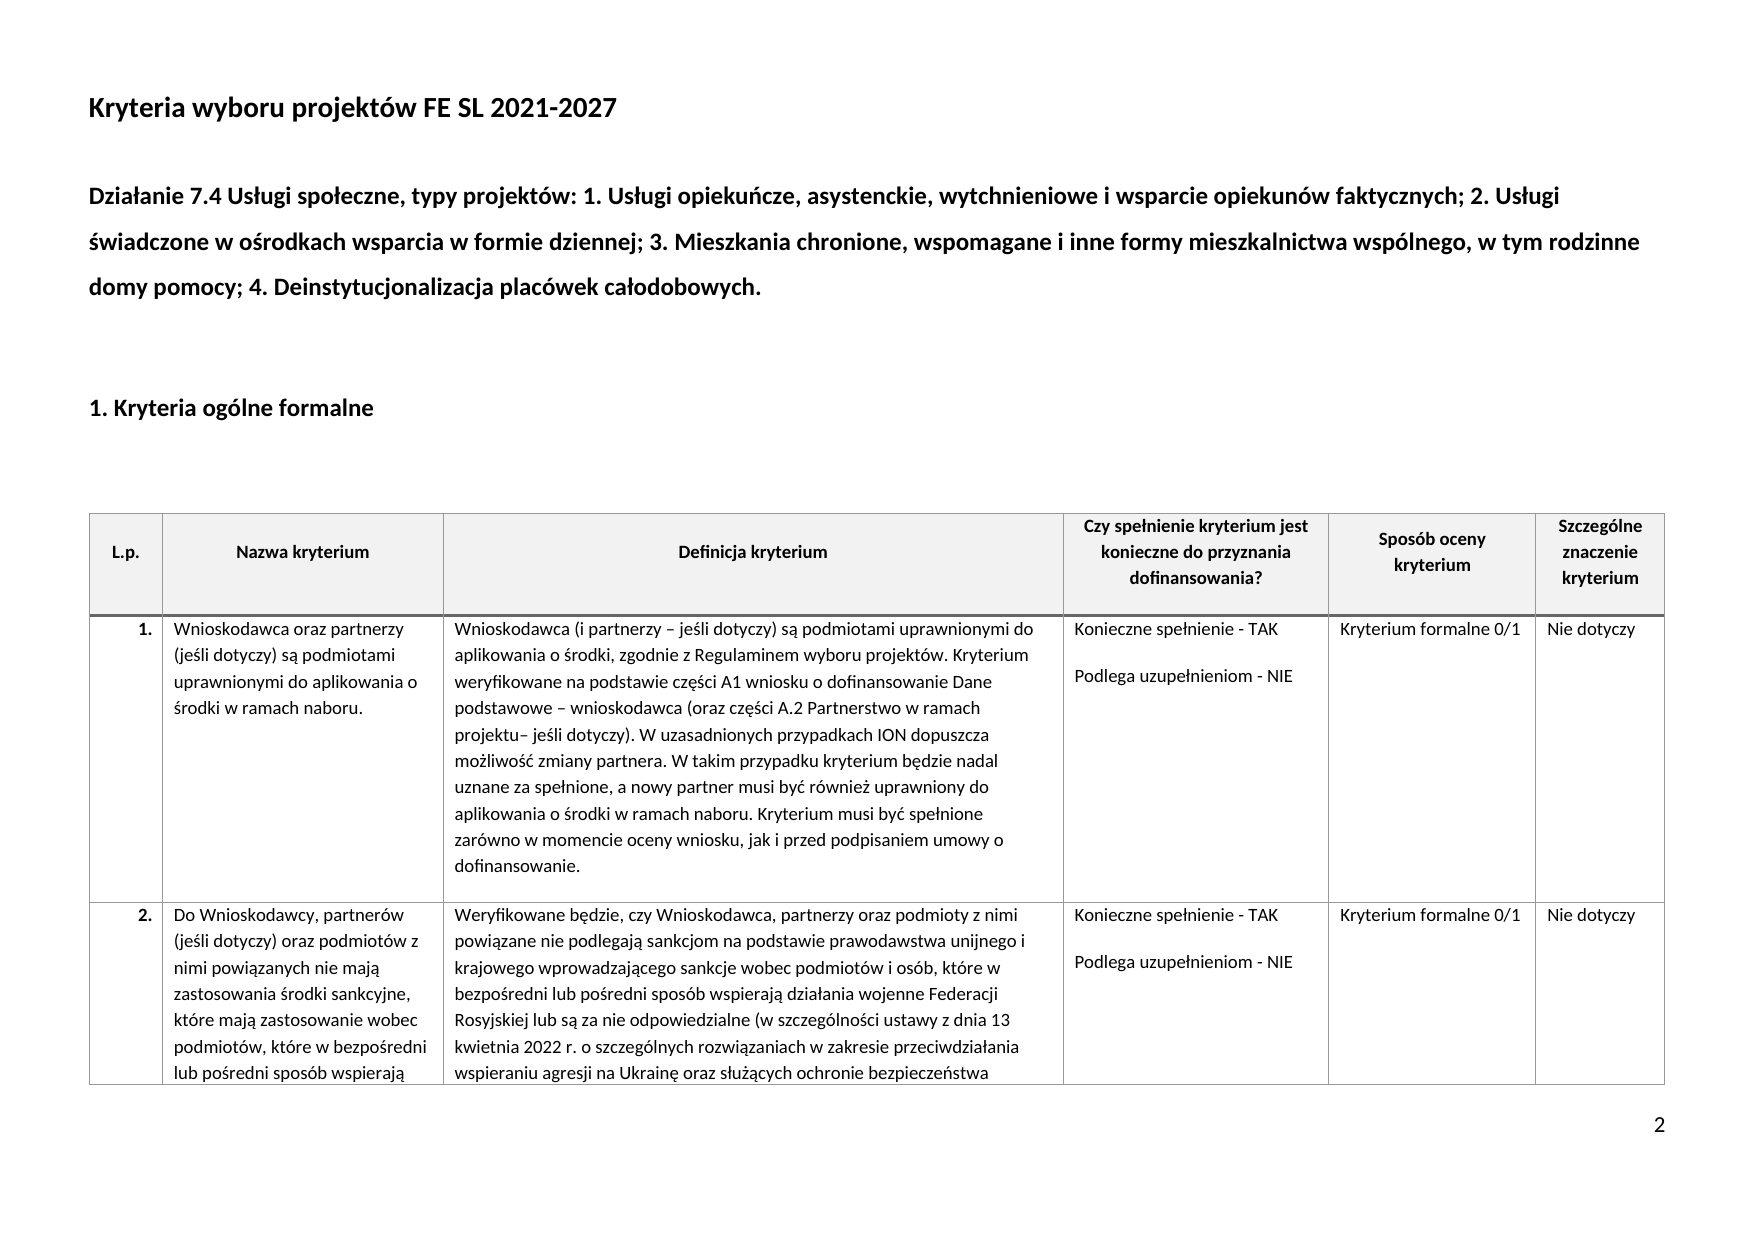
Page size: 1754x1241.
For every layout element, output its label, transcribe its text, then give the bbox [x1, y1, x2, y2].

table_cell Konieczne spełnienie - TAK Podlega uzupełnieniom - NIE [1064, 903, 1328, 1084]
table_cell Nie dotyczy [1536, 617, 1664, 902]
table_header L.p. [90, 514, 162, 614]
table_cell Kryterium formalne 0/1 [1329, 617, 1535, 902]
table_header Definicja kryterium [444, 514, 1063, 614]
table_cell Wnioskodawca (i partnerzy – jeśli dotyczy) są podmiotami uprawnionymi do aplikowania o środki, zgodnie z Regulaminem wyboru projektów. Kryterium weryfikowane na podstawie części A1 wniosku o dofinansowanie Dane podstawowe – wnioskodawca (oraz części A.2 Partnerstwo w ramach projektu– jeśli dotyczy). W uzasadnionych przypadkach ION dopuszcza możliwość zmiany partnera. W takim przypadku kryterium będzie nadal uznane za spełnione, a nowy partner musi być również uprawniony do aplikowania o środki w ramach naboru. Kryterium musi być spełnione zarówno w momencie oceny wniosku, jak i przed podpisaniem umowy o dofinansowanie. [444, 617, 1063, 902]
table_header Sposób oceny kryterium [1329, 514, 1535, 614]
table_header Czy spełnienie kryterium jest konieczne do przyznania dofinansowania? [1064, 514, 1328, 614]
table_cell Kryterium formalne 0/1 [1329, 903, 1535, 1084]
table_cell Konieczne spełnienie - TAK Podlega uzupełnieniom - NIE [1064, 617, 1328, 902]
table_header Szczególne znaczenie kryterium [1536, 514, 1664, 614]
text 1. Kryteria ogólne formalne [89, 392, 1665, 423]
table_cell Wnioskodawca oraz partnerzy (jeśli dotyczy) są podmiotami uprawnionymi do aplikowania o środki w ramach naboru. [163, 617, 443, 902]
table_header Nazwa kryterium [163, 514, 443, 614]
table_cell [90, 903, 162, 1084]
table_cell Nie dotyczy [1536, 903, 1664, 1084]
text Działanie 7.4 Usługi społeczne, typy projektów: 1. Usługi opiekuńcze, asystenckie, wytchnieniowe i wsparcie opiekunów faktycznych; 2. Usługi świadczone w ośrodkach wsparcia w formie dziennej; 3. Mieszkania chronione, wspomagane i inne formy mieszkalnictwa wspólnego, w tym rodzinne domy pomocy; 4. Deinstytucjonalizacja placówek całodobowych. [89, 180, 1665, 302]
table_cell [90, 617, 162, 902]
text Kryteria wyboru projektów FE SL 2021-2027 [89, 89, 1665, 124]
